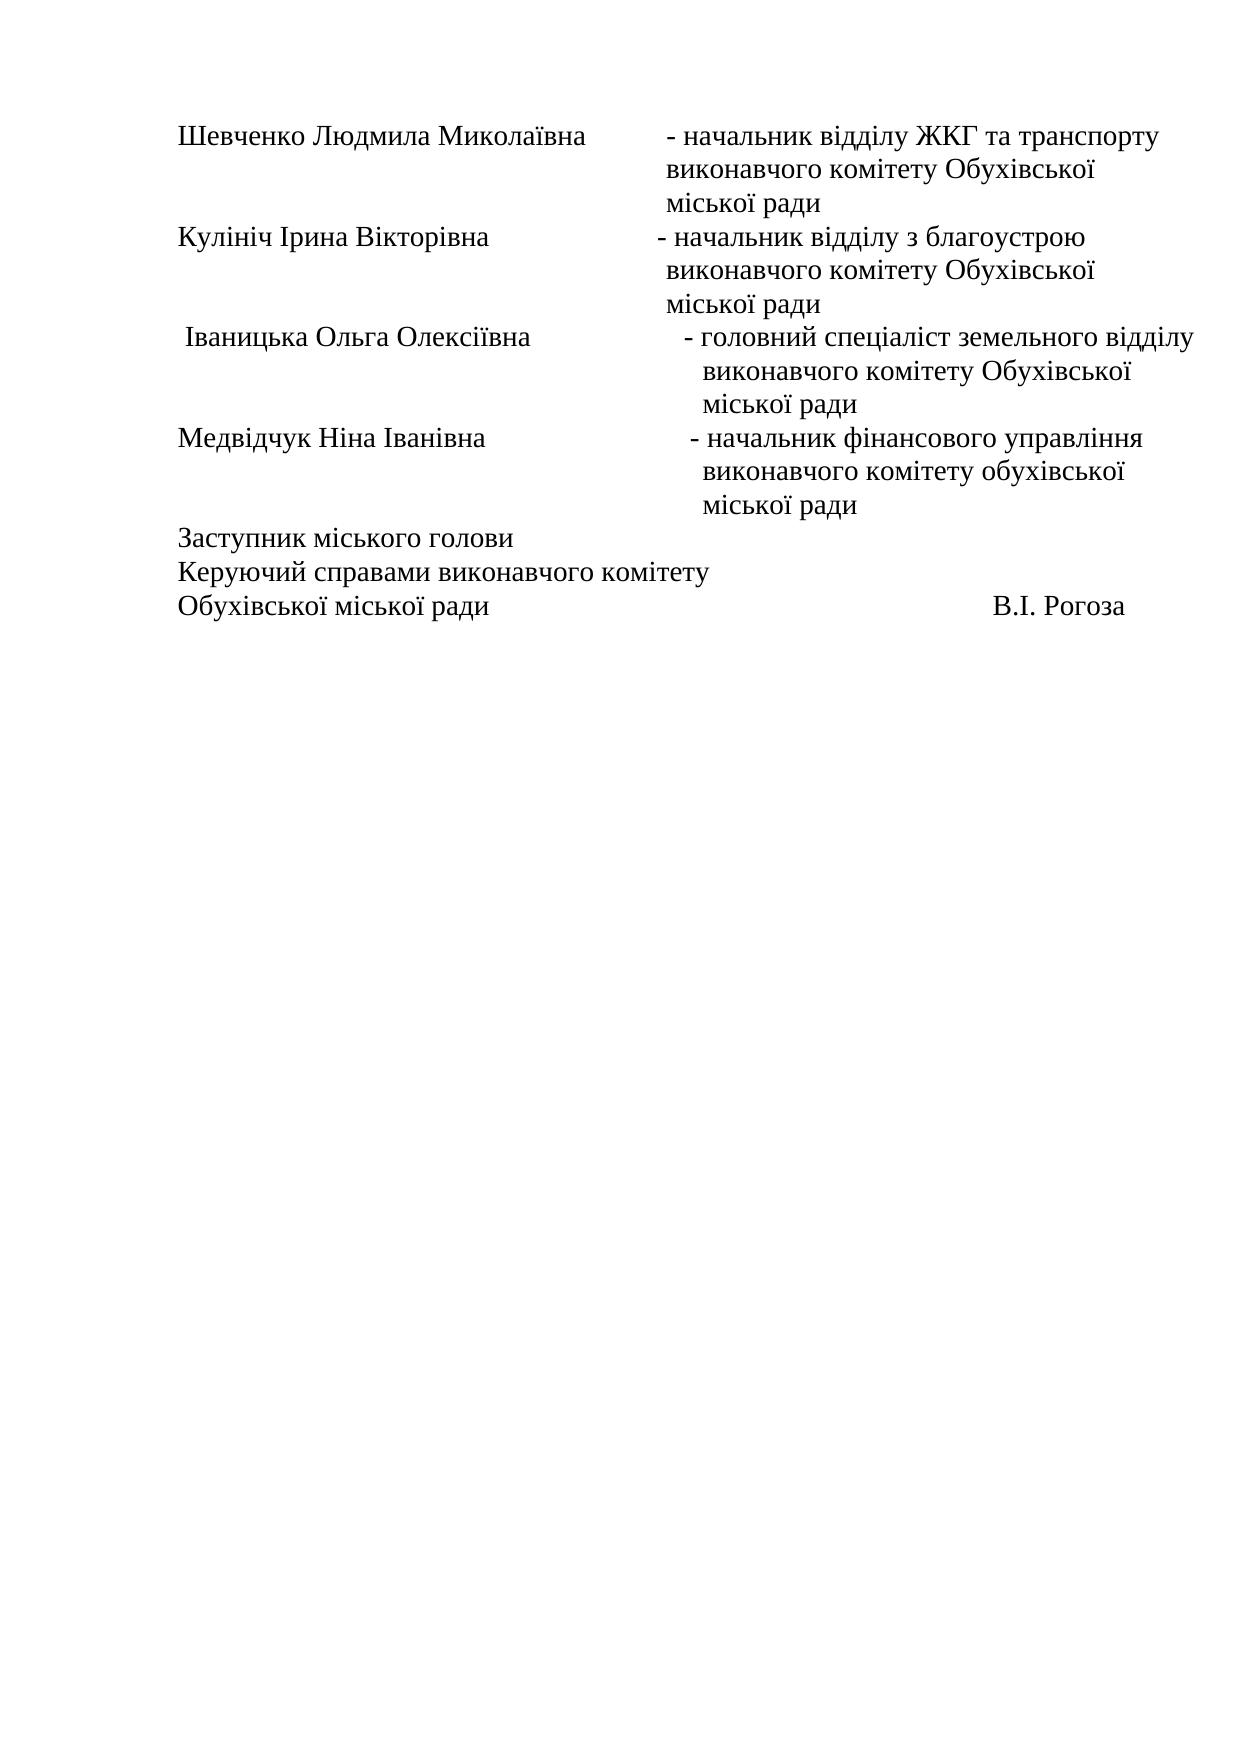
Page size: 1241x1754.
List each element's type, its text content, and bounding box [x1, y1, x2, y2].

text виконавчого комітету обухівської [177, 453, 1196, 487]
text Медвідчук Ніна Іванівна - начальник фінансового управління [177, 420, 1196, 453]
text міської ради [177, 286, 1196, 319]
text міської ради [177, 487, 1196, 521]
text Заступник міського голови [177, 521, 1152, 554]
text Шевченко Людмила Миколаївна - начальник відділу ЖКГ та транспорту [177, 118, 1196, 152]
text Кулініч Ірина Вікторівна - начальник відділу з благоустрою [177, 219, 1196, 252]
text Іваницька Ольга Олексіївна - головний спеціаліст земельного відділу [177, 319, 1196, 353]
text міської ради [177, 386, 1196, 420]
text виконавчого комітету Обухівської [177, 152, 1196, 185]
text виконавчого комітету Обухівської [177, 353, 1196, 386]
text Керуючий справами виконавчого комітету [177, 554, 1152, 588]
text Обухівської міської ради В.І. Рогоза [177, 588, 1152, 621]
text міської ради [177, 185, 1196, 219]
text виконавчого комітету Обухівської [177, 252, 1196, 286]
